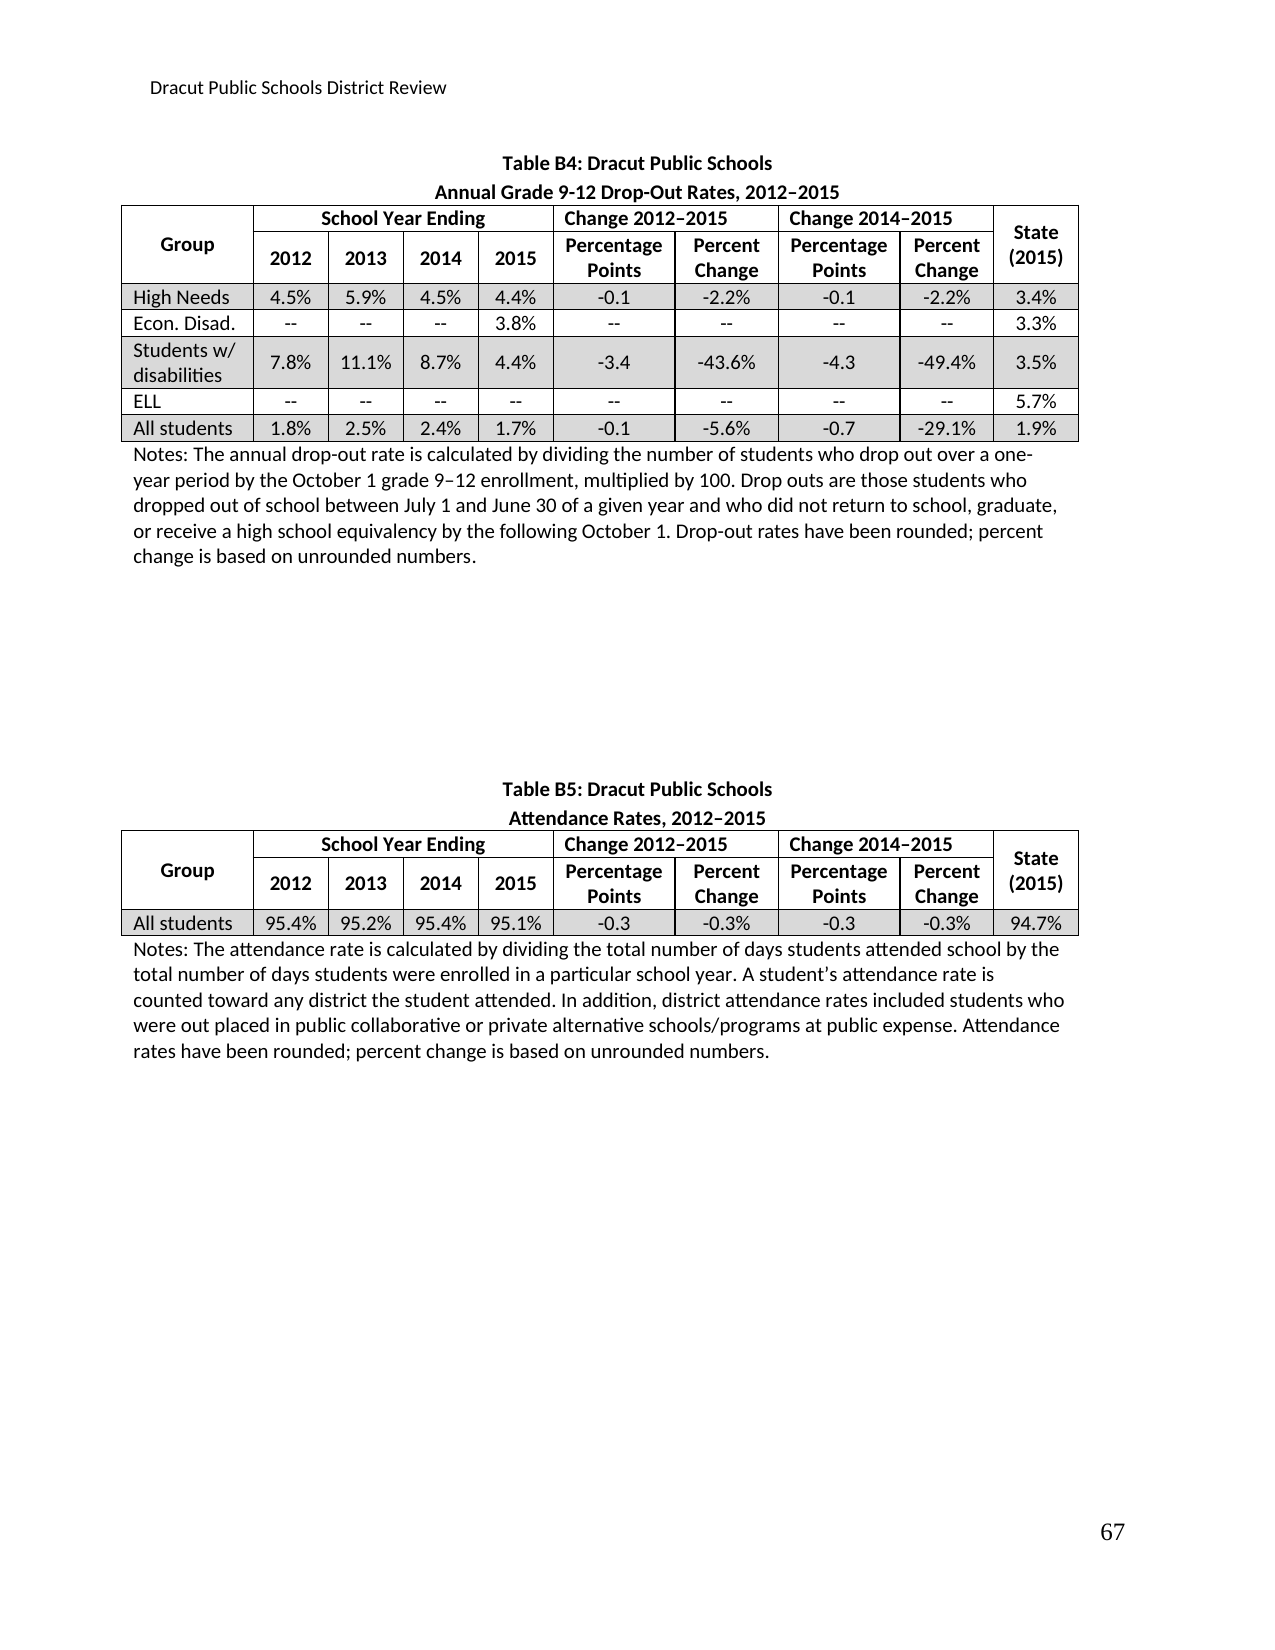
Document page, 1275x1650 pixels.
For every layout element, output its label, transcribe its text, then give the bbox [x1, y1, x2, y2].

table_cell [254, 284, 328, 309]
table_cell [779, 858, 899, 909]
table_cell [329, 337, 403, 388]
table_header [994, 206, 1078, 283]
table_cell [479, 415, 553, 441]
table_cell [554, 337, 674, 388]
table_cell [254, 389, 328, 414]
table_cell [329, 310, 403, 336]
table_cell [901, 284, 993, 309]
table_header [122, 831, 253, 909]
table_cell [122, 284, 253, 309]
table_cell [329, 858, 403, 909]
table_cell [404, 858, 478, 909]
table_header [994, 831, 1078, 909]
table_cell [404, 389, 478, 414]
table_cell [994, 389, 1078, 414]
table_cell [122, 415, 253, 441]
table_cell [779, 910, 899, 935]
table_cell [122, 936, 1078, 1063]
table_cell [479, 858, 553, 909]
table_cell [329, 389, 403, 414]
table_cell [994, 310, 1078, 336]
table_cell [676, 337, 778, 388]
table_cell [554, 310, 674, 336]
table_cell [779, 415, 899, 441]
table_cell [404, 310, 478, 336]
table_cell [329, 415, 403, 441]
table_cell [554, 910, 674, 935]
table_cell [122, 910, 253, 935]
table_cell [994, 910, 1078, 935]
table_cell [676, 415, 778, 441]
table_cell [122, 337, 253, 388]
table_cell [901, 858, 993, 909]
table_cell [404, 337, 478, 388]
text Attendance Rates, 2012–2015 [150, 805, 1125, 830]
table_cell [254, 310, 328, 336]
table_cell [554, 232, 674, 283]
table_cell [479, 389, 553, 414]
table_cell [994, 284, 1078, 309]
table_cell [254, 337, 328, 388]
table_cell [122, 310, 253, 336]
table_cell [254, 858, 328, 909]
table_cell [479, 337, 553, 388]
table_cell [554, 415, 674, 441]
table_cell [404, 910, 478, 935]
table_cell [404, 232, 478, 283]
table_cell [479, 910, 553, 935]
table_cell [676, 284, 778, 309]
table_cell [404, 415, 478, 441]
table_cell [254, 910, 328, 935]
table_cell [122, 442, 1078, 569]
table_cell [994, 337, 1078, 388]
text Table B5: Dracut Public Schools [150, 776, 1125, 801]
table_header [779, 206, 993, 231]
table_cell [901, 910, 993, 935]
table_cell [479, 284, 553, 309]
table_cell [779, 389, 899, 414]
text Table B4: Dracut Public Schools [150, 150, 1125, 175]
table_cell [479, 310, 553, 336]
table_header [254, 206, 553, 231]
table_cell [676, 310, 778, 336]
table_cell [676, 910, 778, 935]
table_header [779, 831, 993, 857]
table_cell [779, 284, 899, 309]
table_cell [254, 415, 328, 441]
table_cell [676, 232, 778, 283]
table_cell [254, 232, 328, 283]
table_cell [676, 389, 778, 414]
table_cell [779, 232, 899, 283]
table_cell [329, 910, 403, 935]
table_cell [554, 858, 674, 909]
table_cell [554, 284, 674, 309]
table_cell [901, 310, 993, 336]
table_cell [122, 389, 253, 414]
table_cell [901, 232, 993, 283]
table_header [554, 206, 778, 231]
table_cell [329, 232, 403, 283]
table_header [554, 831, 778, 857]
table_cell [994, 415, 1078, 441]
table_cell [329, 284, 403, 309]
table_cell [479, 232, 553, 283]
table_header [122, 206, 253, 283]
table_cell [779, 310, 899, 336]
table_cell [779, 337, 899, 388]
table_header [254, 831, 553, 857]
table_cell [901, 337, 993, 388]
text Annual Grade 9-12 Drop-Out Rates, 2012–2015 [150, 179, 1125, 204]
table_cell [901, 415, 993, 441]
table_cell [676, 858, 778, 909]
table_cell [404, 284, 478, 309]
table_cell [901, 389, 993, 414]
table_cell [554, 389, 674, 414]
